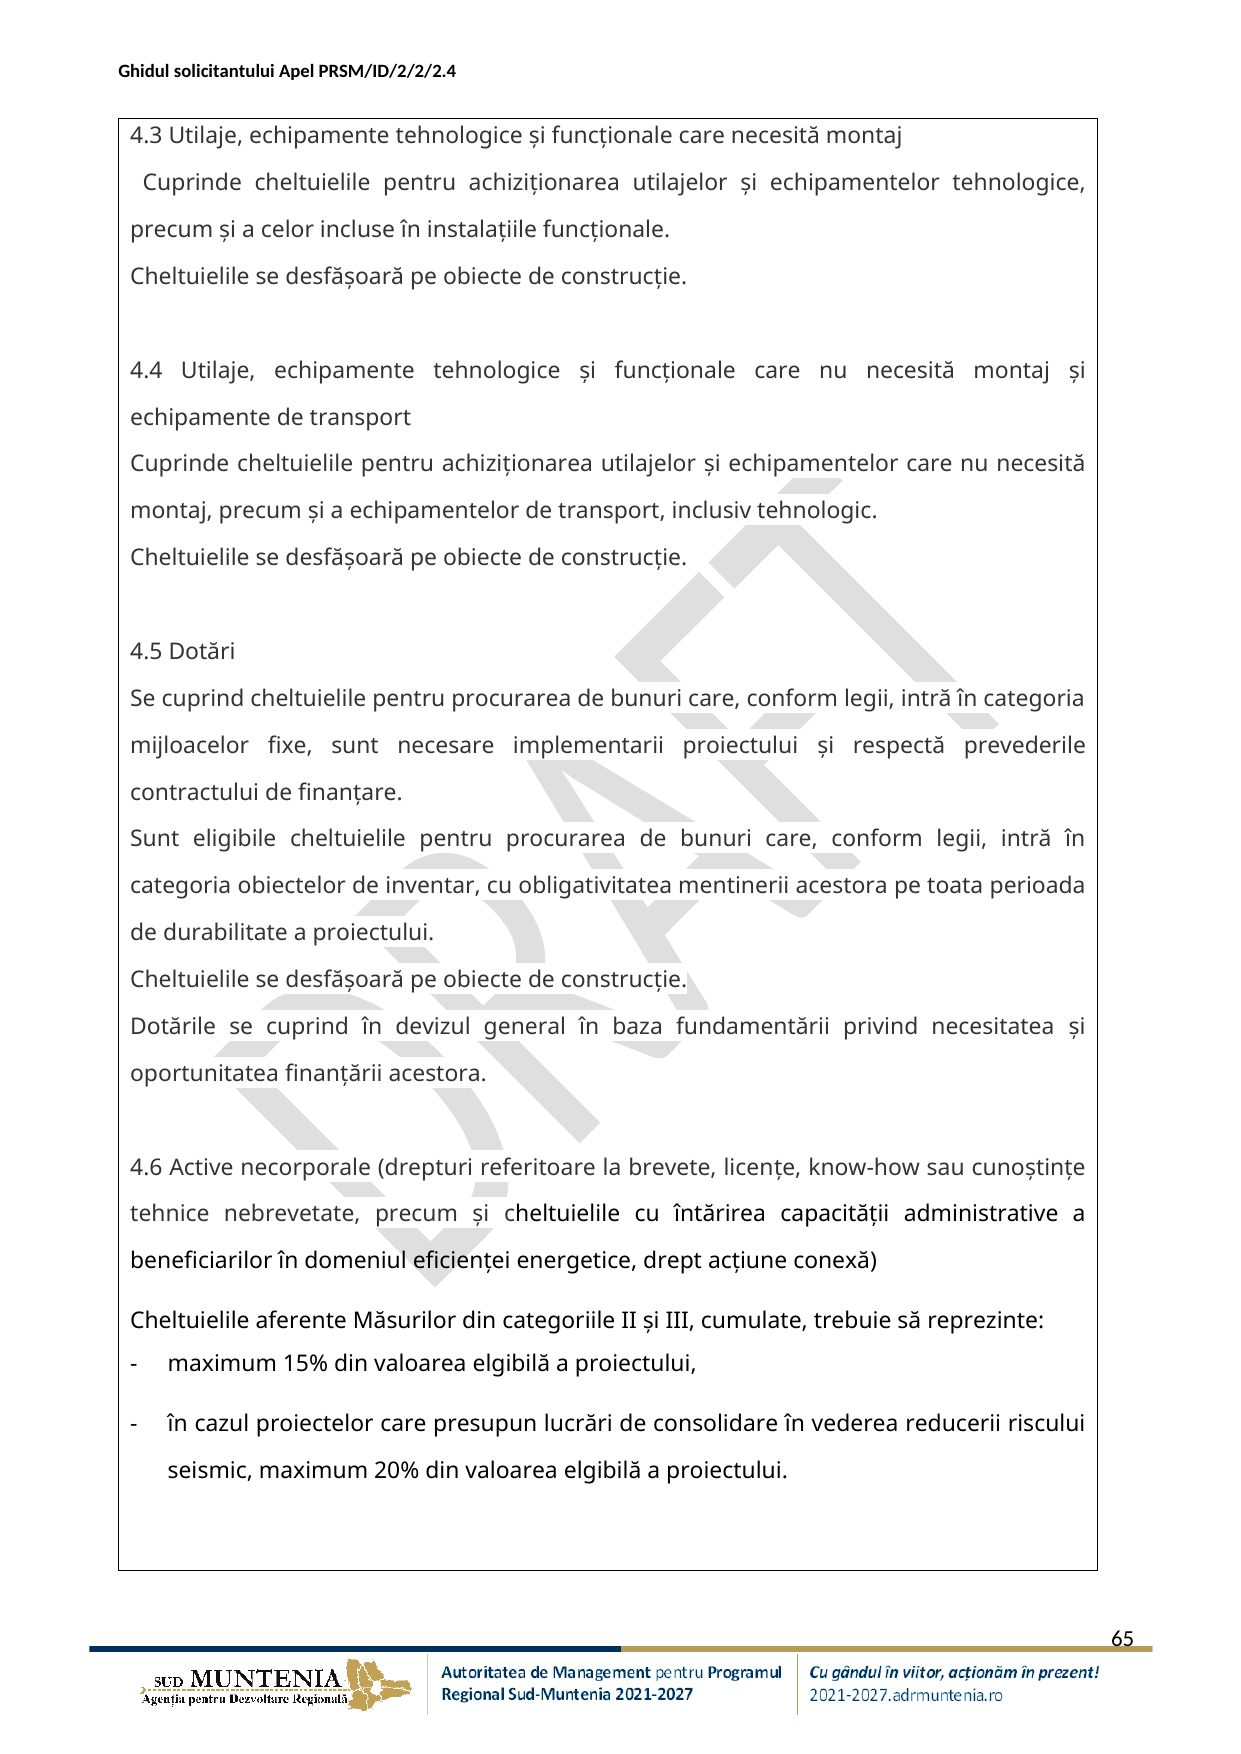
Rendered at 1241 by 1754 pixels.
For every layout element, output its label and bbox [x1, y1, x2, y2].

table_header [119, 119, 1097, 1570]
picture [89, 1646, 1153, 1715]
